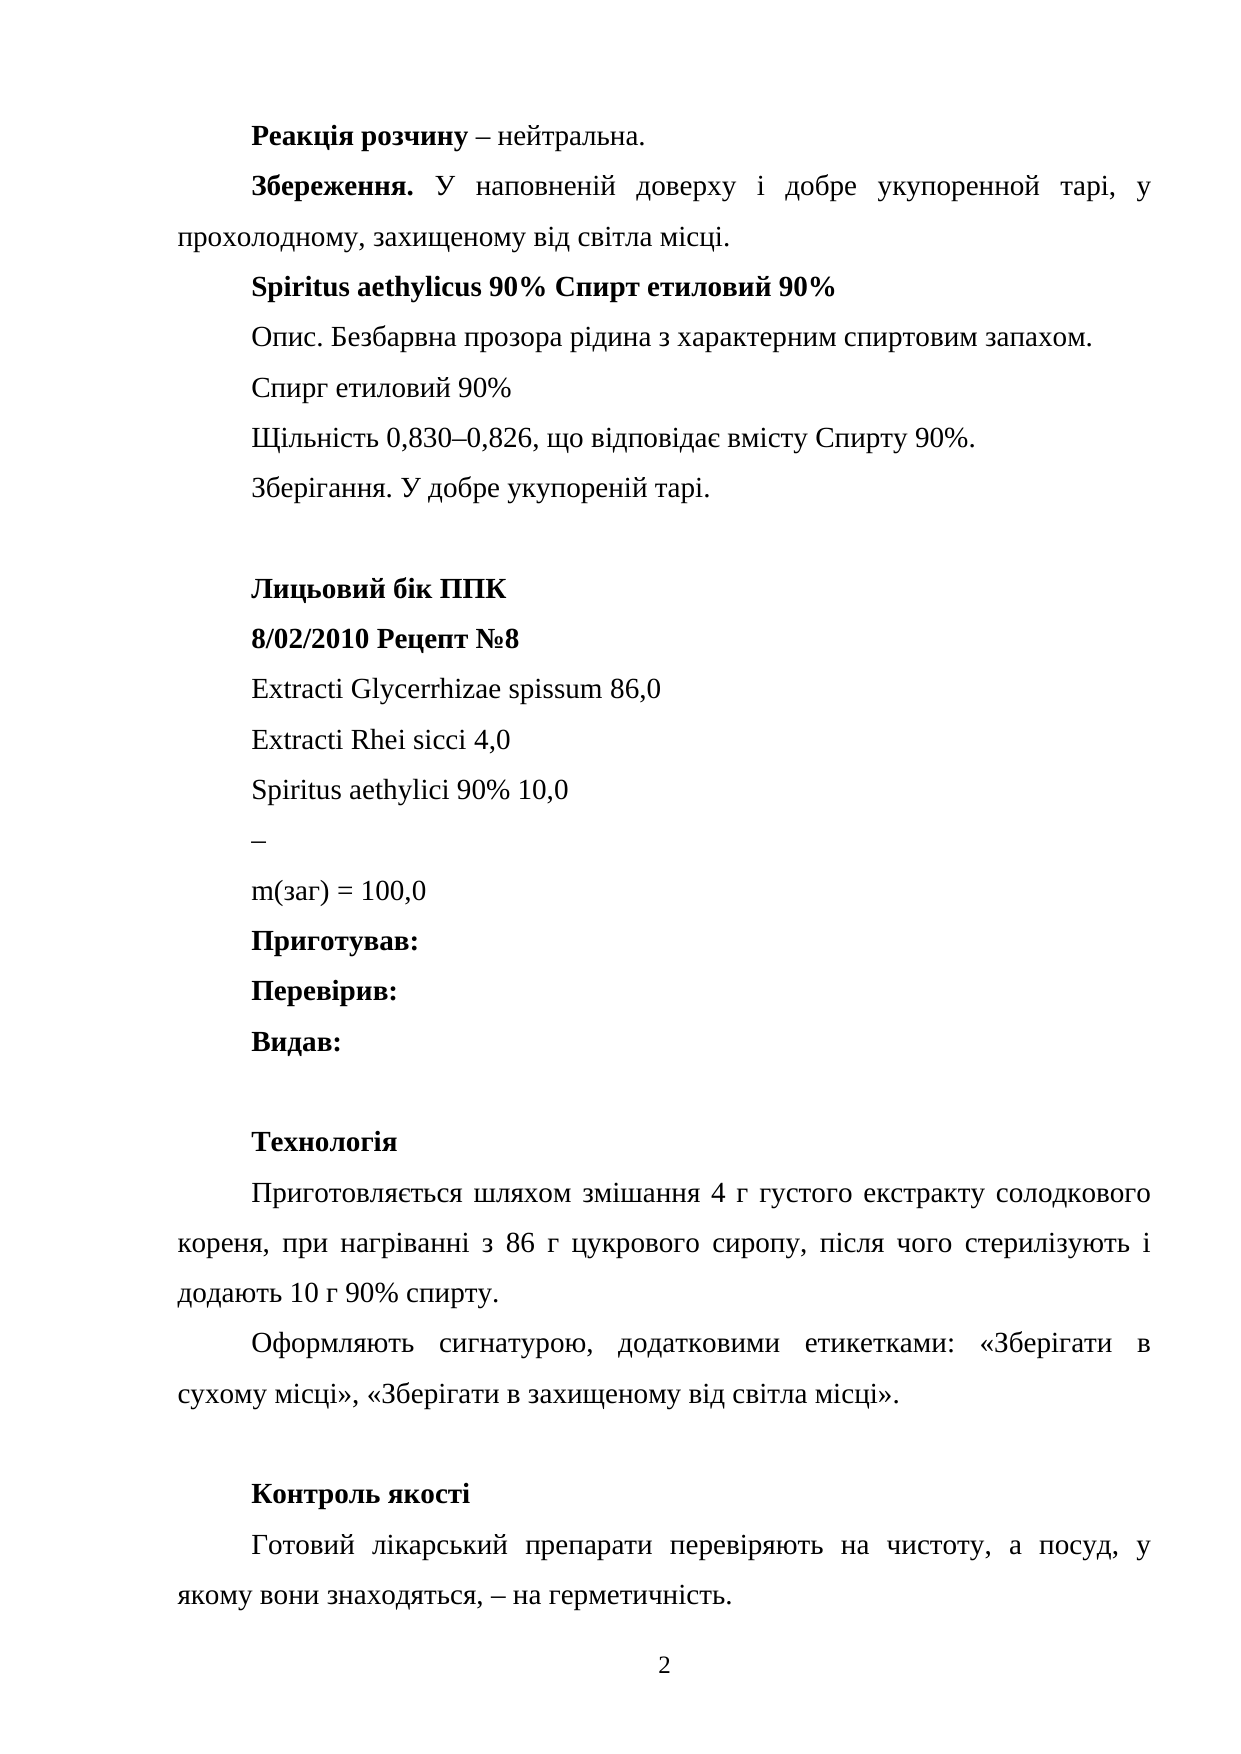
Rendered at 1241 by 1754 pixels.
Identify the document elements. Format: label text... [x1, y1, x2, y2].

text Щільність 0,830–0,826, що відповідає вмісту Спирту 90%. [177, 420, 1152, 453]
text Перевірив: [177, 973, 1152, 1007]
text Технологія [177, 1124, 1152, 1158]
text Видав: [177, 1024, 1152, 1057]
text Зберігання. У добре укупореній тарі. [177, 470, 1152, 504]
text Збереження. У наповненій доверху і добре укупоренной тарі, у прохолодному, захищеному від світла місці. [177, 168, 1152, 252]
text Реакція розчину – нейтральна. [177, 118, 1152, 152]
text Extracti Glycerrhizae spissum 86,0 [177, 672, 1152, 705]
text Спирг етиловий 90% [177, 370, 1152, 403]
text Готовий лікарський препарати перевіряють на чистоту, а посуд, у якому вони знаходяться, – на герметичність. [177, 1527, 1152, 1611]
text Приготовляється шляхом змішання 4 г густого екстракту солодкового кореня, при нагріванні з 86 г цукрового сиропу, після чого стерилізують і додають 10 г 90% спирту. [177, 1175, 1152, 1309]
text Контроль якості [177, 1477, 1152, 1510]
text 8/02/2010 Рецепт №8 [177, 621, 1152, 655]
text Опис. Безбарвна прозора рідина з характерним спиртовим запахом. [177, 319, 1152, 353]
text Приготував: [177, 923, 1152, 957]
text Лицьовий бік ППК [177, 571, 1152, 604]
text Spiritus aethylici 90% 10,0 [177, 772, 1152, 806]
text Extracti Rhei sicci 4,0 [177, 722, 1152, 755]
text m(заг) = 100,0 [177, 873, 1152, 906]
text Оформляють сигнатурою, додатковими етикетками: «Зберігати в сухому місці», «Зберігати в захищеному від світла місці». [177, 1326, 1152, 1409]
text – [177, 822, 1152, 856]
text Spiritus aethylicus 90% Спирт етиловий 90% [177, 269, 1152, 303]
